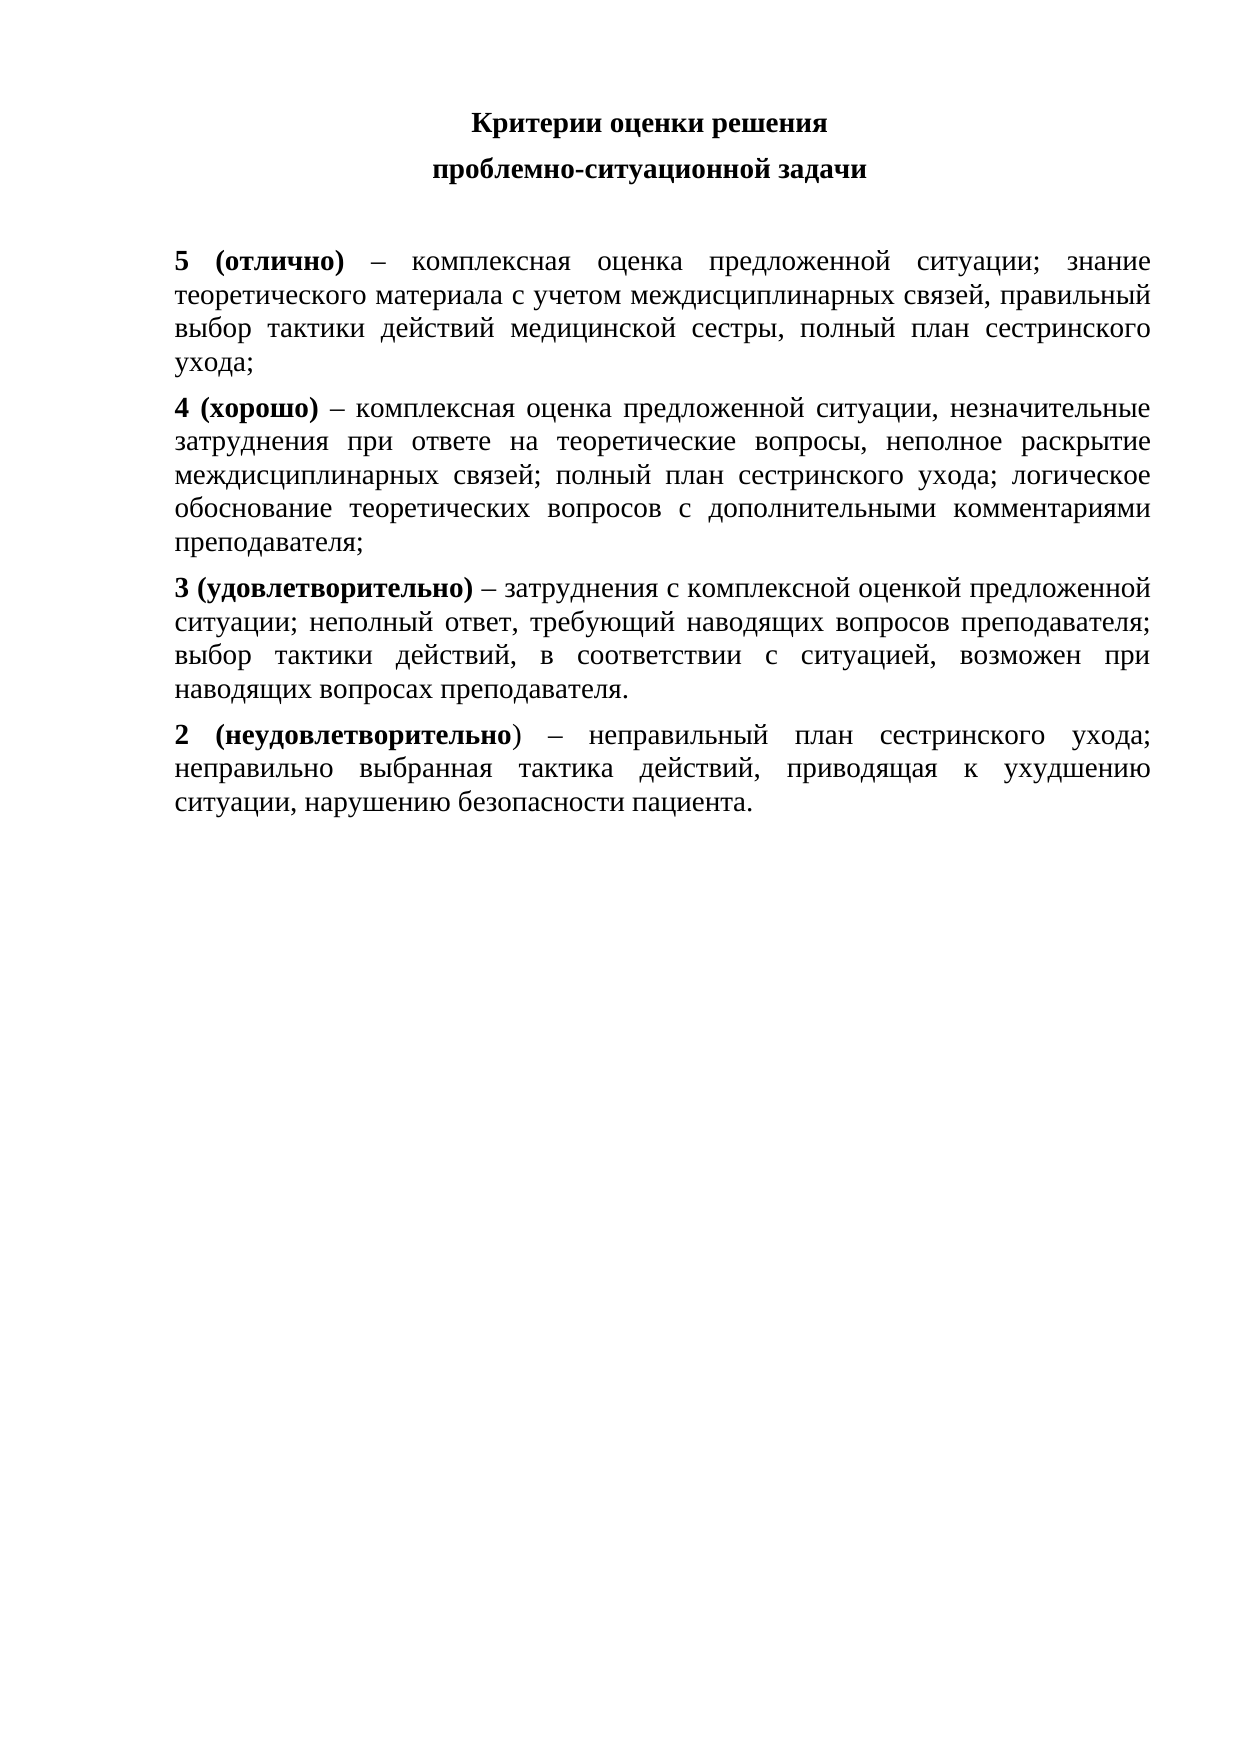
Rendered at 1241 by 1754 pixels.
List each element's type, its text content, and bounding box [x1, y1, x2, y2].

text 2 (неудовлетворительно) – неправильный план сестринского ухода; неправильно выбранная тактика действий, приводящая к ухудшению ситуации, нарушению безопасности пациента. [174, 717, 1152, 817]
text 4 (хорошо) – комплексная оценка предложенной ситуации, незначительные затруднения при ответе на теоретические вопросы, неполное раскрытие междисциплинарных связей; полный план сестринского ухода; логическое обоснование теоретических вопросов с дополнительными комментариями преподавателя; [174, 390, 1152, 558]
text проблемно-ситуационной задачи [148, 151, 1152, 185]
text 3 (удовлетворительно) – затруднения с комплексной оценкой предложенной ситуации; неполный ответ, требующий наводящих вопросов преподавателя; выбор тактики действий, в соответствии с ситуацией, возможен при наводящих вопросах преподавателя. [174, 570, 1152, 704]
text 5 (отлично) – комплексная оценка предложенной ситуации; знание теоретического материала с учетом междисциплинарных связей, правильный выбор тактики действий медицинской сестры, полный план сестринского ухода; [174, 243, 1152, 377]
text Критерии оценки решения [148, 105, 1152, 139]
